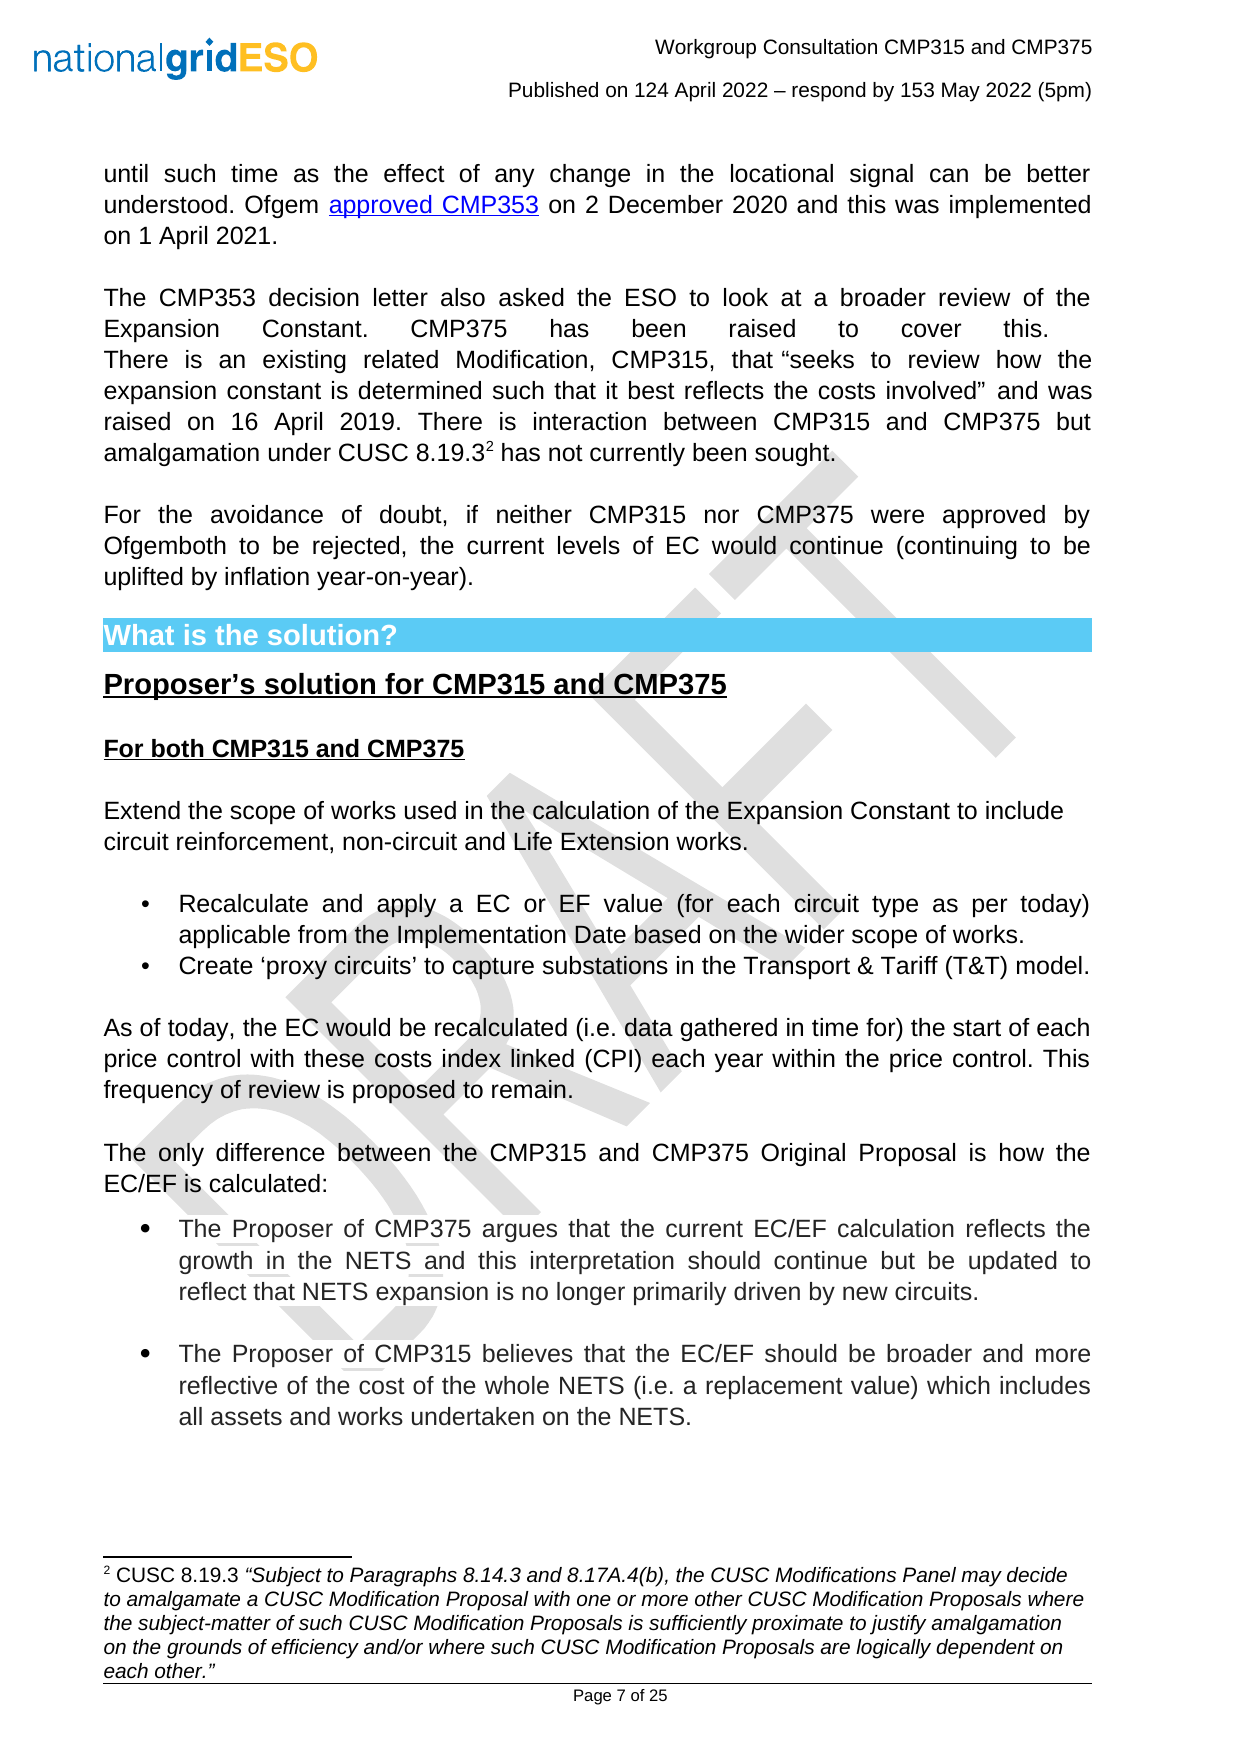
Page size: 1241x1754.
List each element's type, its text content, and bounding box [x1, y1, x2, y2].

text As of today, the EC would be recalculated (i.e. data gathered in time for) the start of each price control with these costs index linked (CPI) each year within the price control. This frequency of review is proposed to remain. [103, 1013, 1092, 1104]
text The CMP353 decision letter also asked the ESO to look at a broader review of the Expansion Constant. CMP375 has been raised to cover this. There is an existing related Modification, CMP315, that “seeks to review how the expansion constant is determined such that it best reflects the costs involved” and was raised on 16 April 2019. There is interaction between CMP315 and CMP375 but amalgamation under CUSC 8.19.3 has not currently been sought. [103, 252, 1092, 467]
text The only difference between the CMP315 and CMP375 Original Proposal is how the EC/EF is calculated: [103, 1137, 1092, 1197]
list Recalculate and apply a EC or EF value (for each circuit type as per today) applicable from the Implementation Date based on the wider scope of works. [141, 889, 1092, 949]
list The Proposer of CMP375 argues that the current EC/EF calculation reflects the growth in the NETS and this interpretation should continue but be updated to reflect that NETS expansion is no longer primarily driven by new circuits. [141, 1212, 1092, 1306]
list The Proposer of CMP315 believes that the EC/EF should be broader and more reflective of the cost of the whole NETS (i.e. a replacement value) which includes all assets and works undertaken on the NETS. [141, 1337, 1092, 1431]
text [103, 158, 1092, 249]
text For both CMP315 and CMP375 [103, 734, 1092, 763]
text Extend the scope of works used in the calculation of the Expansion Constant to include circuit reinforcement, non-circuit and Life Extension works. [103, 796, 1092, 856]
text nnor [103, 500, 1092, 591]
list Create ‘proxy circuits’ to capture substations in the Transport & Tariff (T&T) model. [141, 951, 1092, 980]
text What is the solution? [103, 618, 1092, 652]
subtitle Proposer’s solution for CMP315 and CMP375 [103, 667, 1092, 700]
